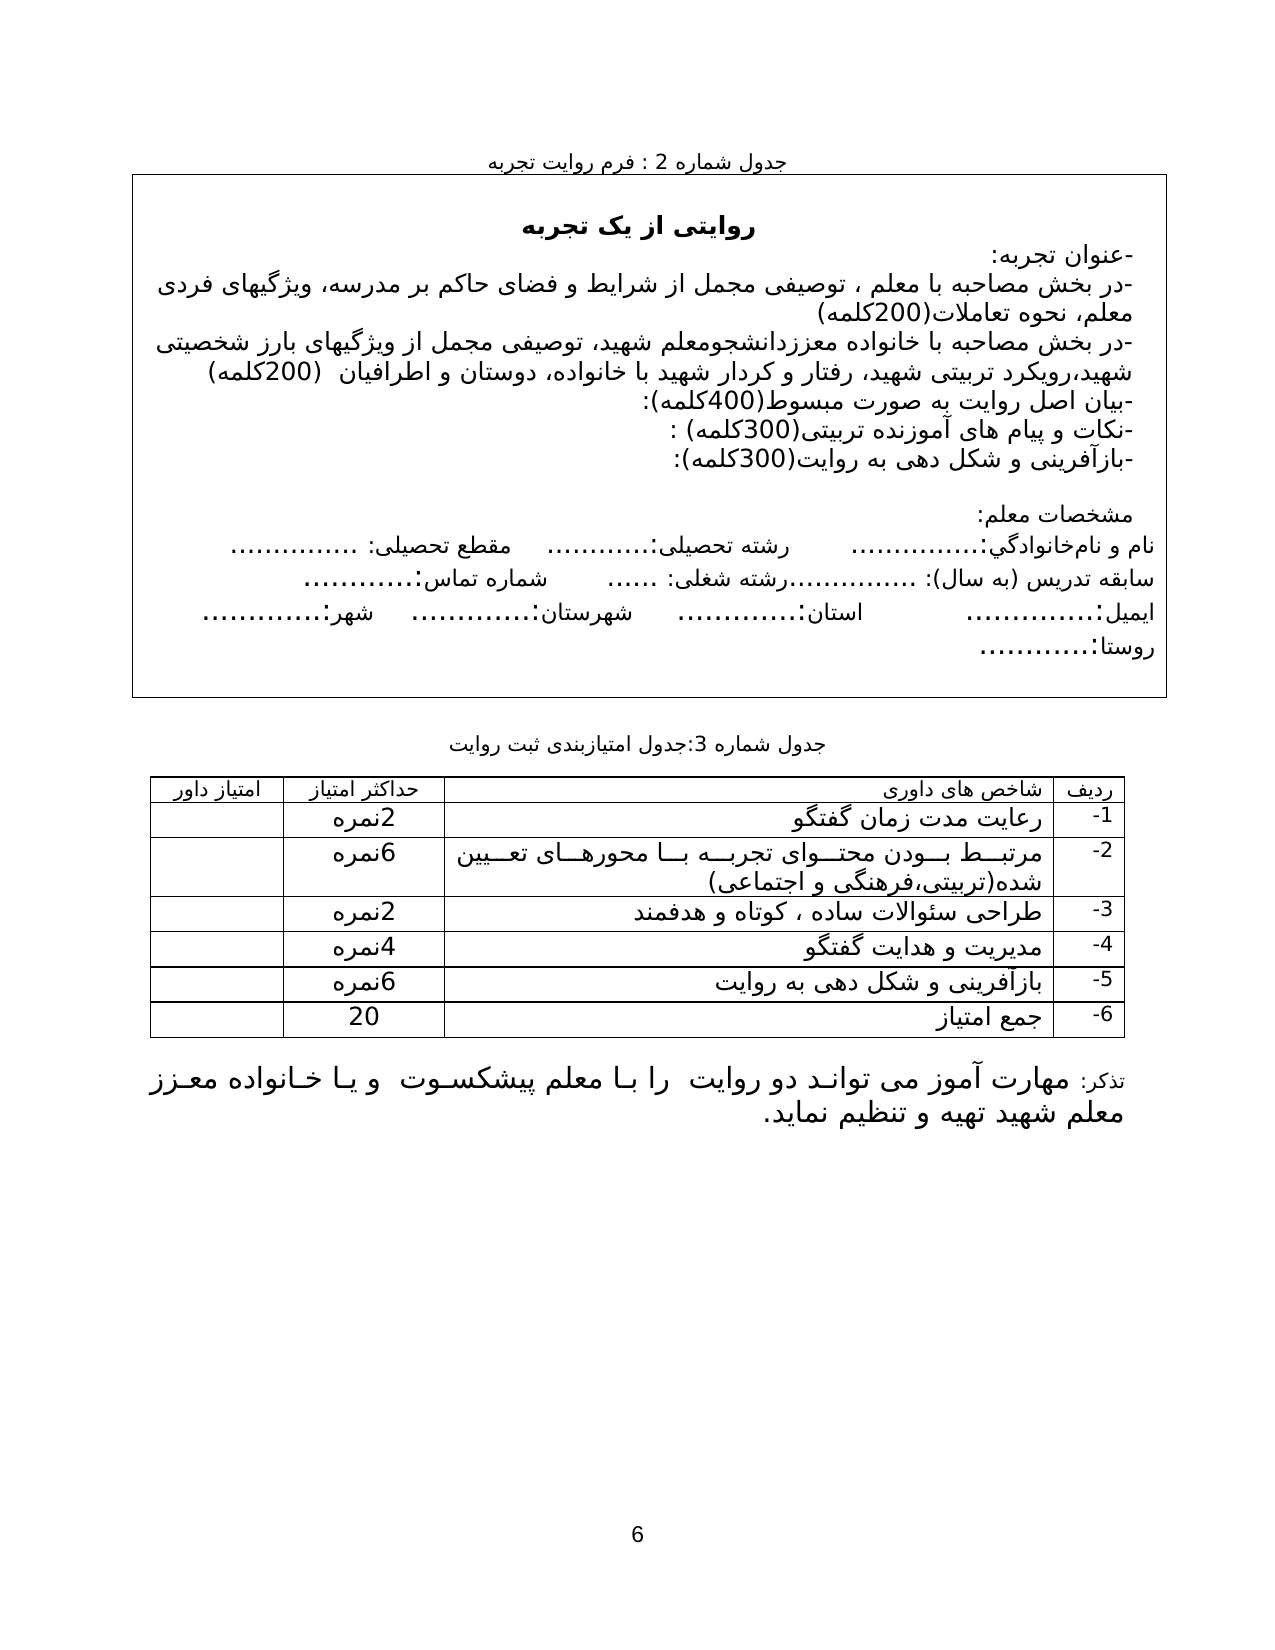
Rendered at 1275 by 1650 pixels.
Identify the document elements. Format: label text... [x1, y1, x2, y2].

text جدول شماره 3:جدول امتیازبندی ثبت روایت [150, 732, 1125, 756]
table_header ردیف [1054, 778, 1124, 802]
table_cell [151, 932, 283, 966]
table_cell طراحی سئوالات ساده ، کوتاه و هدفمند [445, 897, 1053, 931]
table_cell 4نمره [284, 932, 444, 966]
table_cell [151, 968, 283, 1001]
table_cell 2- [1054, 838, 1124, 896]
table_cell 6- [1054, 1003, 1124, 1037]
table_cell [151, 803, 283, 837]
table_cell بازآفرینی و شکل دهی به روایت [445, 968, 1053, 1001]
table_header شاخص های داوری [445, 778, 1053, 802]
table_cell 4- [1054, 932, 1124, 966]
table_header امتیاز داور [151, 778, 283, 802]
table_cell [151, 897, 283, 931]
table_cell مدیریت و هدایت گفتگو [445, 932, 1053, 966]
table_cell 20 [284, 1003, 444, 1037]
table_header حداکثر امتیاز [284, 778, 444, 802]
table_cell 6نمره [284, 968, 444, 1001]
table_cell رعایت مدت زمان گفتگو [445, 803, 1053, 837]
table_cell 5- [1054, 968, 1124, 1001]
table_cell 3- [1054, 897, 1124, 931]
text جدول شماره 2 : فرم روایت تجربه [150, 150, 1125, 174]
table_cell مرتبط بودن محتوای تجربه با محورهای تعیین شده(تربیتی،فرهنگی و اجتماعی) [445, 838, 1053, 896]
table_cell 1- [1054, 803, 1124, 837]
table_cell 2نمره [284, 803, 444, 837]
text تذکر: مهارت آموز می تواند دو روایت را با معلم پیشکسوت و یا خانواده معزز معلم شهید تهیه و تنظیم نماید. [150, 1062, 1125, 1129]
table_cell [151, 1003, 283, 1037]
table_cell 2نمره [284, 897, 444, 931]
table_cell 6نمره [284, 838, 444, 896]
table_header روایتی از یک تجربه -عنوان تجربه: -در بخش مصاحبه با معلم ، توصیفی مجمل از شرایط و فضای حاکم بر مدرسه، ویژگیهای فردی معلم، نحوه تعاملات(200کلمه) -در بخش مصاحبه با خانواده معززدانشجومعلم شهید، توصیفی مجمل از ویژگیهای بارز شخصیتی شهید،رویکرد تربیتی شهید، رفتار و کردار شهید با خانواده، دوستان و اطرافیان (200کلمه) -بیان اصل روایت به صورت مبسوط(400کلمه): -نکات و پیام های آموزنده تربیتی(300کلمه) : -بازآفرینی و شکل دهی به روایت(300کلمه): مشخصات معلم: نام و نام‌خانوادگي:............... رشته تحصیلی:............ مقطع تحصیلی: ............... سابقه تدریس (به سال): ...............رشته شغلی: ...... شماره تماس:............ ايميل:.............. استان:............. شهرستان:............. شهر:............. روستا:............ [133, 175, 1166, 697]
table_cell جمع امتیاز [445, 1003, 1053, 1037]
table_cell [151, 838, 283, 896]
